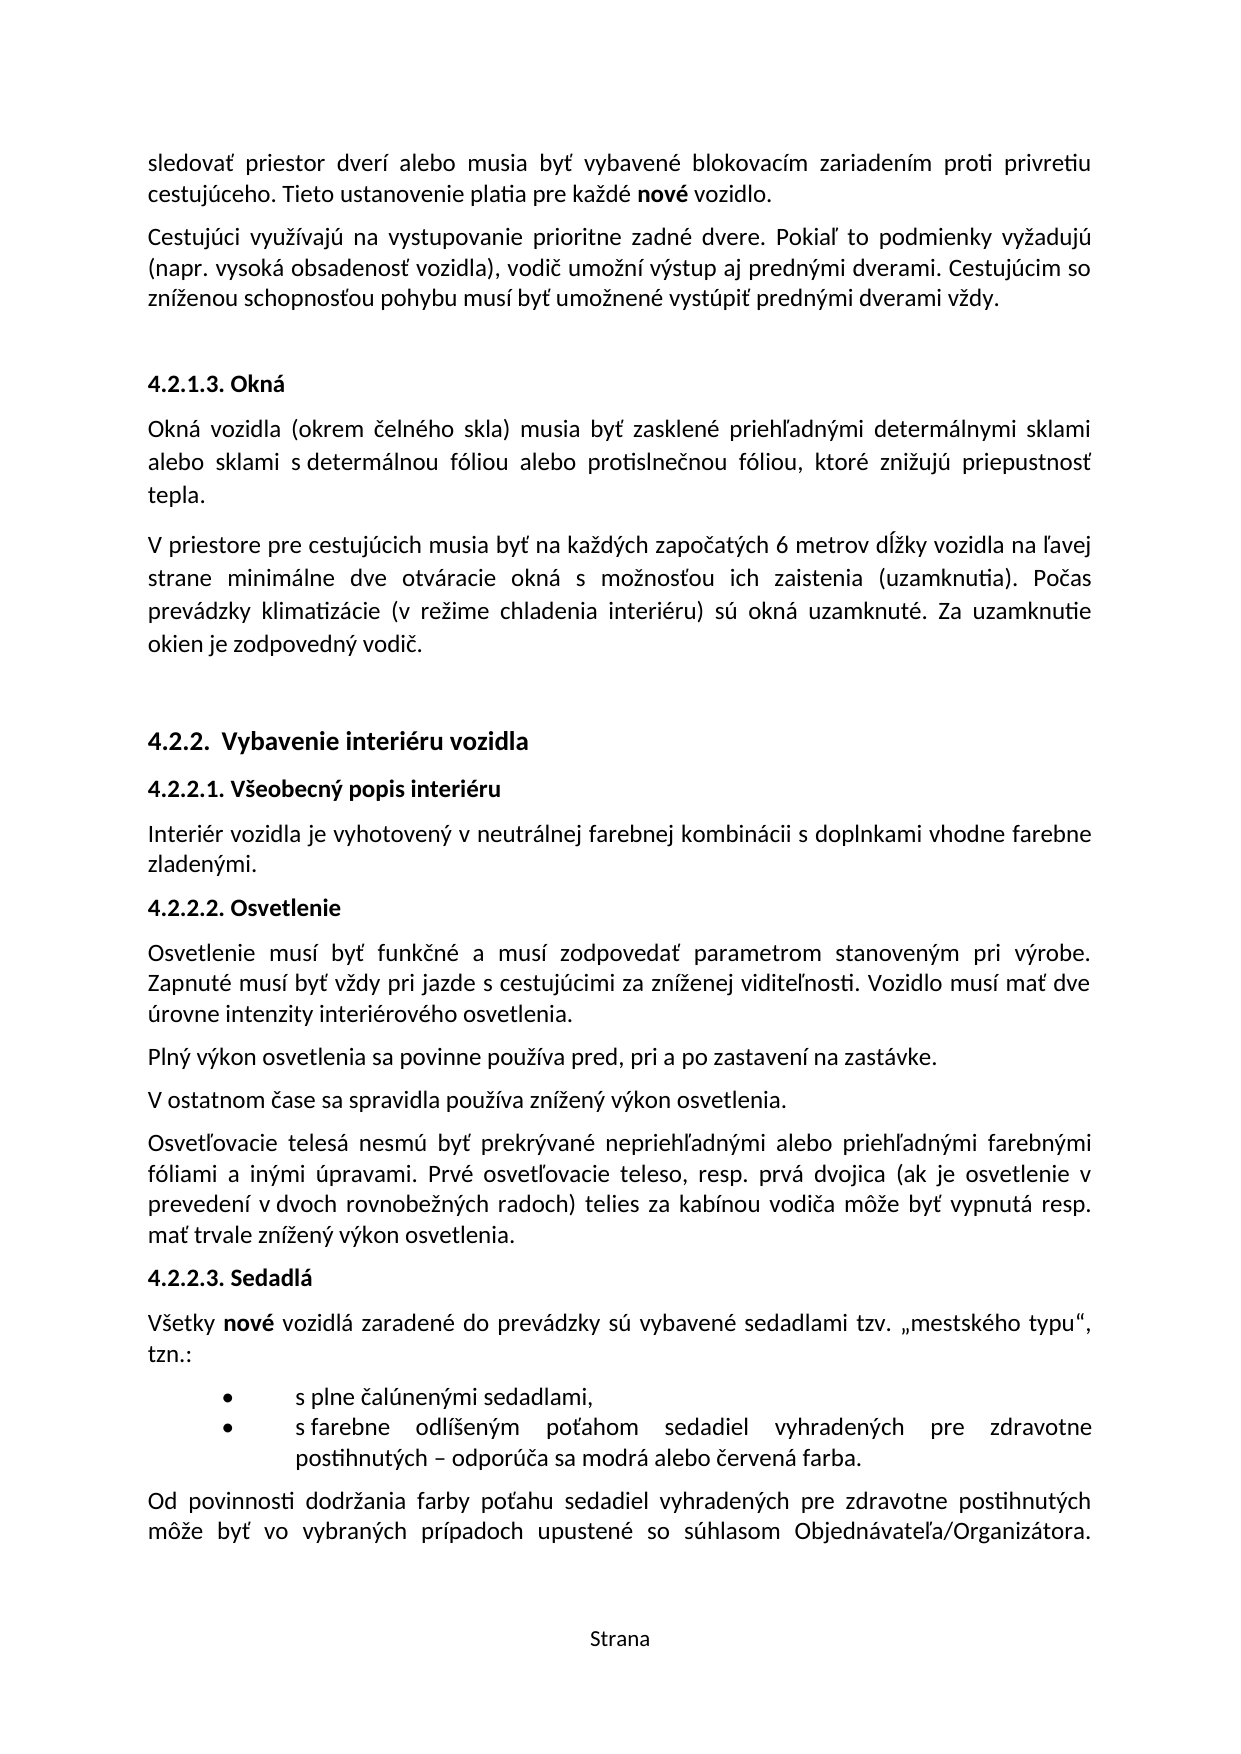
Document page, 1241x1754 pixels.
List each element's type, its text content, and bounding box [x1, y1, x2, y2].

subtitle Okná [148, 368, 1093, 399]
text Plný výkon osvetlenia sa povinne používa pred, pri a po zastavení na zastávke. [148, 1041, 1093, 1072]
text Cestujúci využívajú na vystupovanie prioritne zadné dvere. Pokiaľ to podmienky vyžadujú (napr. vysoká obsadenosť vozidla), vodič umožní výstup aj prednými dverami. Cestujúcim so zníženou schopnosťou pohybu musí byť umožnené vystúpiť prednými dverami vždy. [148, 221, 1093, 313]
subtitle Sedadlá [148, 1262, 1093, 1292]
text V priestore pre cestujúcich musia byť na každých započatých 6 metrov dĺžky vozidla na ľavej strane minimálne dve otváracie okná s možnosťou ich zaistenia (uzamknutia). Počas prevádzky klimatizácie (v režime chladenia interiéru) sú okná uzamknuté. Za uzamknutie okien je zodpovedný vodič. [148, 529, 1093, 658]
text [148, 1485, 1093, 1546]
subtitle Všeobecný popis interiéru [148, 773, 1093, 803]
text Osvetľovacie telesá nesmú byť prekrývané nepriehľadnými alebo priehľadnými farebnými fóliami a inými úpravami. Prvé osvetľovacie teleso, resp. prvá dvojica (ak je osvetlenie v prevedení v dvoch rovnobežných radoch) telies za kabínou vodiča môže byť vypnutá resp. mať trvale znížený výkon osvetlenia. [148, 1127, 1093, 1249]
text Všetky nové vozidlá zaradené do prevádzky sú vybavené sedadlami tzv. „mestského typu“, tzn.: [148, 1307, 1093, 1368]
text Interiér vozidla je vyhotovený v neutrálnej farebnej kombinácii s doplnkami vhodne farebne zladenými. [148, 818, 1093, 879]
text Osvetlenie musí byť funkčné a musí zodpovedať parametrom stanoveným pri výrobe. Zapnuté musí byť vždy pri jazde s cestujúcimi za zníženej viditeľnosti. Vozidlo musí mať dve úrovne intenzity interiérového osvetlenia. [148, 937, 1093, 1029]
subtitle Osvetlenie [148, 892, 1093, 922]
text • s plne čalúnenými sedadlami, [148, 1381, 1093, 1411]
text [148, 148, 1093, 209]
text • s farebne odlíšeným poťahom sedadiel vyhradených pre zdravotne postihnutých – odporúča sa modrá alebo červená farba. [221, 1411, 1093, 1472]
text V ostatnom čase sa spravidla používa znížený výkon osvetlenia. [148, 1084, 1093, 1115]
text Okná vozidla (okrem čelného skla) musia byť zasklené priehľadnými determálnymi sklami alebo sklami s determálnou fóliou alebo protislnečnou fóliou, ktoré znižujú priepustnosť tepla. [148, 414, 1093, 510]
subtitle Vybavenie interiéru vozidla [148, 724, 1093, 758]
